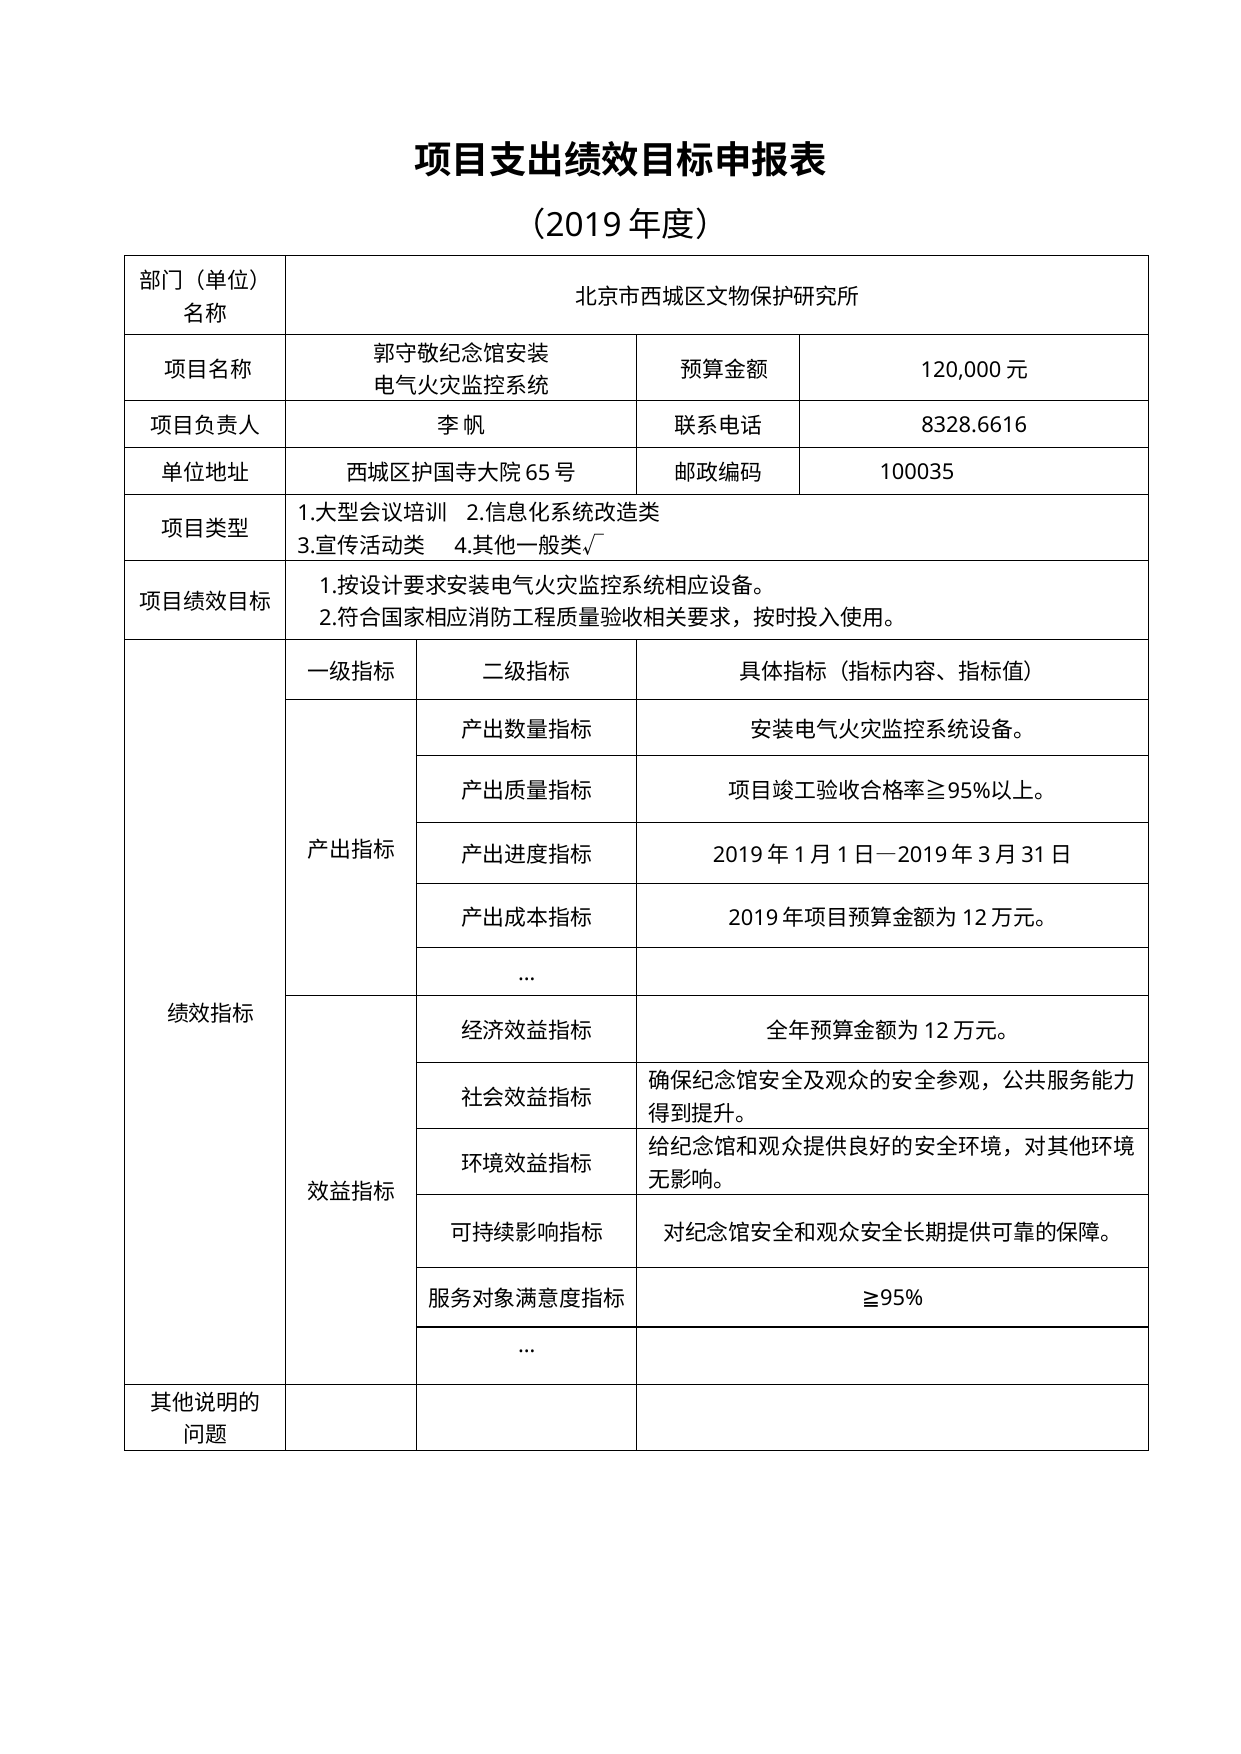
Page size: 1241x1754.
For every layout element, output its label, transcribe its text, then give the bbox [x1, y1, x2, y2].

table_cell 产出质量指标 [417, 756, 636, 822]
table_cell 项目绩效目标 [125, 561, 285, 639]
table_cell ≧95% [637, 1268, 1148, 1326]
table_cell [637, 1385, 1148, 1449]
table_cell 一级指标 [286, 640, 416, 698]
table_cell 项目竣工验收合格率≧95%以上。 [637, 756, 1148, 822]
table_cell 产出指标 [286, 700, 416, 995]
table_cell 效益指标 [286, 996, 416, 1383]
table_cell 120,000元 [800, 335, 1148, 400]
table_cell … [417, 948, 636, 995]
table_cell 经济效益指标 [417, 996, 636, 1062]
table_cell 2019年项目预算金额为12万元。 [637, 884, 1148, 947]
table_cell 项目类型 [125, 495, 285, 560]
table_cell 邮政编码 [637, 448, 799, 494]
table_header 北京市西城区文物保护研究所 [286, 256, 1148, 334]
table_cell 项目负责人 [125, 401, 285, 447]
table_cell 单位地址 [125, 448, 285, 494]
table_cell 李 帆 [286, 401, 636, 447]
table_cell 对纪念馆安全和观众安全长期提供可靠的保障。 [637, 1195, 1148, 1267]
table_cell 绩效指标 [125, 640, 285, 1383]
table_cell 预算金额 [637, 335, 799, 400]
table_cell 1.按设计要求安装电气火灾监控系统相应设备。 2.符合国家相应消防工程质量验收相关要求，按时投入使用。 [286, 561, 1148, 639]
table_cell [637, 948, 1148, 995]
table_cell 郭守敬纪念馆安装 电气火灾监控系统 [286, 335, 636, 400]
table_cell 确保纪念馆安全及观众的安全参观，公共服务能力得到提升。 [637, 1063, 1148, 1128]
table_cell 给纪念馆和观众提供良好的安全环境，对其他环境无影响。 [637, 1129, 1148, 1194]
table_cell 其他说明的 问题 [125, 1385, 285, 1449]
text 项目支出绩效目标申报表 [136, 125, 1104, 190]
table_cell 联系电话 [637, 401, 799, 447]
table_cell 社会效益指标 [417, 1063, 636, 1128]
table_cell 服务对象满意度指标 [417, 1268, 636, 1326]
table_cell 产出数量指标 [417, 700, 636, 755]
table_cell 安装电气火灾监控系统设备。 [637, 700, 1148, 755]
table_cell 二级指标 [417, 640, 636, 698]
table_cell 产出成本指标 [417, 884, 636, 947]
table_cell [637, 1328, 1148, 1383]
table_cell 8328.6616 [800, 401, 1148, 447]
table_header 部门（单位）名称 [125, 256, 285, 334]
table_cell 产出进度指标 [417, 823, 636, 883]
table_cell 100035 [800, 448, 1148, 494]
table_cell 具体指标（指标内容、指标值） [637, 640, 1148, 698]
table_cell 2019年1月1日—2019年3月31日 [637, 823, 1148, 883]
table_cell 环境效益指标 [417, 1129, 636, 1194]
table_cell 项目名称 [125, 335, 285, 400]
table_cell [286, 1385, 416, 1449]
table_cell 全年预算金额为12万元。 [637, 996, 1148, 1062]
table_cell 可持续影响指标 [417, 1195, 636, 1267]
table_cell [417, 1385, 636, 1449]
table_cell 西城区护国寺大院65号 [286, 448, 636, 494]
table_cell 1.大型会议培训 2.信息化系统改造类 3.宣传活动类 4.其他一般类√ [286, 495, 1148, 560]
table_cell … [417, 1328, 636, 1383]
text （2019年度） [136, 190, 1104, 255]
